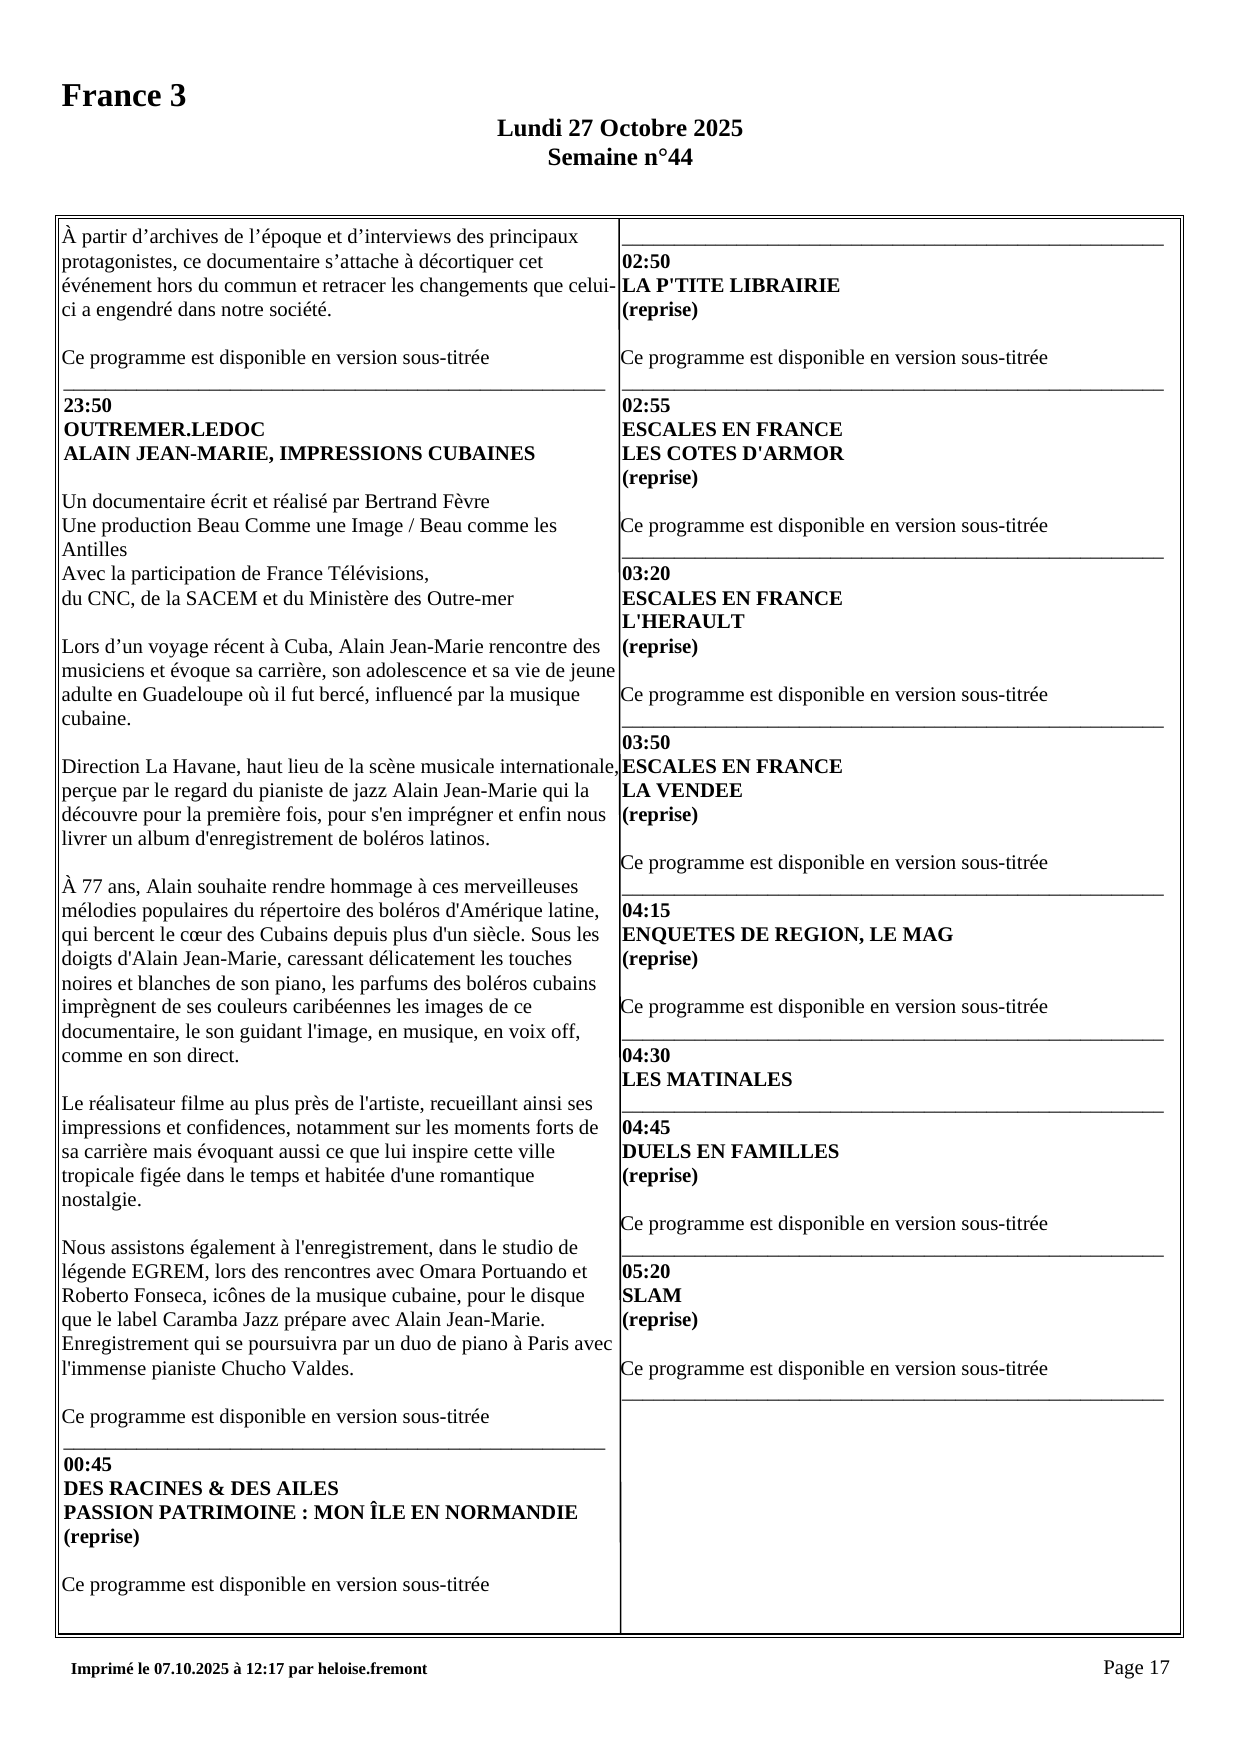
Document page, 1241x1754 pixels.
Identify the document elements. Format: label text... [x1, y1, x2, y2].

text 00:45 [63, 1452, 620, 1476]
text ____________________________________________________ [622, 1379, 1179, 1403]
text Ce programme est disponible en version sous-titrée [620, 345, 1179, 369]
text (reprise) [622, 802, 1179, 826]
text ENQUETES DE REGION, LE MAG [622, 922, 1179, 946]
text (reprise) [622, 1307, 1179, 1331]
text 05:20 [622, 1259, 1179, 1283]
text 04:45 [622, 1115, 1179, 1139]
text Ce programme est disponible en version sous-titrée [61, 1403, 620, 1428]
text 23:50 [63, 393, 620, 417]
text ESCALES EN FRANCE [622, 585, 1179, 609]
text LES MATINALES [622, 1067, 1179, 1091]
text LES COTES D'ARMOR [622, 441, 1179, 465]
text 04:30 [622, 1043, 1179, 1067]
text (reprise) [63, 1524, 620, 1548]
text Ce programme est disponible en version sous-titrée [620, 1355, 1179, 1379]
text ____________________________________________________ [622, 706, 1179, 730]
text 03:50 [622, 730, 1179, 754]
text ____________________________________________________ [622, 1235, 1179, 1259]
text Ce programme est disponible en version sous-titrée [61, 1572, 620, 1596]
text (reprise) [622, 465, 1179, 489]
text ESCALES EN FRANCE [622, 754, 1179, 778]
text LA P'TITE LIBRAIRIE [622, 273, 1179, 297]
text OUTREMER.LEDOC [63, 417, 620, 441]
text DES RACINES & DES AILES [63, 1476, 620, 1500]
text Ce programme est disponible en version sous-titrée [620, 513, 1179, 537]
text 04:15 [622, 898, 1179, 922]
text PASSION PATRIMOINE : MON ÎLE EN NORMANDIE [63, 1500, 620, 1524]
text ____________________________________________________ [622, 1091, 1179, 1115]
text Ce programme est disponible en version sous-titrée [620, 682, 1179, 706]
text ____________________________________________________ [622, 537, 1179, 561]
text 03:20 [622, 561, 1179, 585]
text ____________________________________________________ [63, 1428, 620, 1452]
text Ce programme est disponible en version sous-titrée [620, 850, 1179, 874]
text 02:50 [622, 248, 1179, 273]
text Ce programme est disponible en version sous-titrée [620, 994, 1179, 1018]
text (reprise) [622, 946, 1179, 970]
text ____________________________________________________ [622, 224, 1179, 248]
text ESCALES EN FRANCE [622, 417, 1179, 441]
text LA VENDEE [622, 778, 1179, 802]
text SLAM [622, 1283, 1179, 1307]
text DUELS EN FAMILLES [622, 1139, 1179, 1163]
text (reprise) [622, 633, 1179, 658]
text ____________________________________________________ [622, 874, 1179, 898]
text ____________________________________________________ [63, 369, 620, 393]
text Ce programme est disponible en version sous-titrée [61, 345, 620, 369]
text ALAIN JEAN-MARIE, IMPRESSIONS CUBAINES [63, 441, 620, 465]
text Un documentaire écrit et réalisé par Bertrand Fèvre Une production Beau Comme une Image / Beau comme les Antilles Avec la participation de France Télévisions, du CNC, de la SACEM et du Ministère des Outre-mer Lors d’un voyage récent à Cuba, Alain Jean-Marie rencontre des musiciens et évoque sa carrière, son adolescence et sa vie de jeune adulte en Guadeloupe où il fut bercé, influencé par la musique cubaine. Direction La Havane, haut lieu de la scène musicale internationale, perçue par le regard du pianiste de jazz Alain Jean-Marie qui la découvre pour la première fois, pour s'en imprégner et enfin nous livrer un album d'enregistrement de boléros latinos. À 77 ans, Alain souhaite rendre hommage à ces merveilleuses mélodies populaires du répertoire des boléros d'Amérique latine, qui bercent le cœur des Cubains depuis plus d'un siècle. Sous les doigts d'Alain Jean-Marie, caressant délicatement les touches noires et blanches de son piano, les parfums des boléros cubains imprègnent de ses couleurs caribéennes les images de ce documentaire, le son guidant l'image, en musique, en voix off, comme en son direct. Le réalisateur filme au plus près de l'artiste, recueillant ainsi ses impressions et confidences, notamment sur les moments forts de sa carrière mais évoquant aussi ce que lui inspire cette ville tropicale figée dans le temps et habitée d'une romantique nostalgie. Nous assistons également à l'enregistrement, dans le studio de légende EGREM, lors des rencontres avec Omara Portuando et Roberto Fonseca, icônes de la musique cubaine, pour le disque que le label Caramba Jazz prépare avec Alain Jean-Marie. Enregistrement qui se poursuivra par un duo de piano à Paris avec l'immense pianiste Chucho Valdes. [61, 465, 620, 1379]
text Ce programme est disponible en version sous-titrée [620, 1211, 1179, 1235]
text ____________________________________________________ [622, 369, 1179, 393]
text L'HERAULT [622, 609, 1179, 633]
text (reprise) [622, 1163, 1179, 1187]
text À partir d’archives de l’époque et d’interviews des principaux protagonistes, ce documentaire s’attache à décortiquer cet événement hors du commun et retracer les changements que celui-ci a engendré dans notre société. [61, 224, 620, 321]
text 02:55 [622, 393, 1179, 417]
text ____________________________________________________ [622, 1018, 1179, 1043]
text (reprise) [622, 297, 1179, 321]
